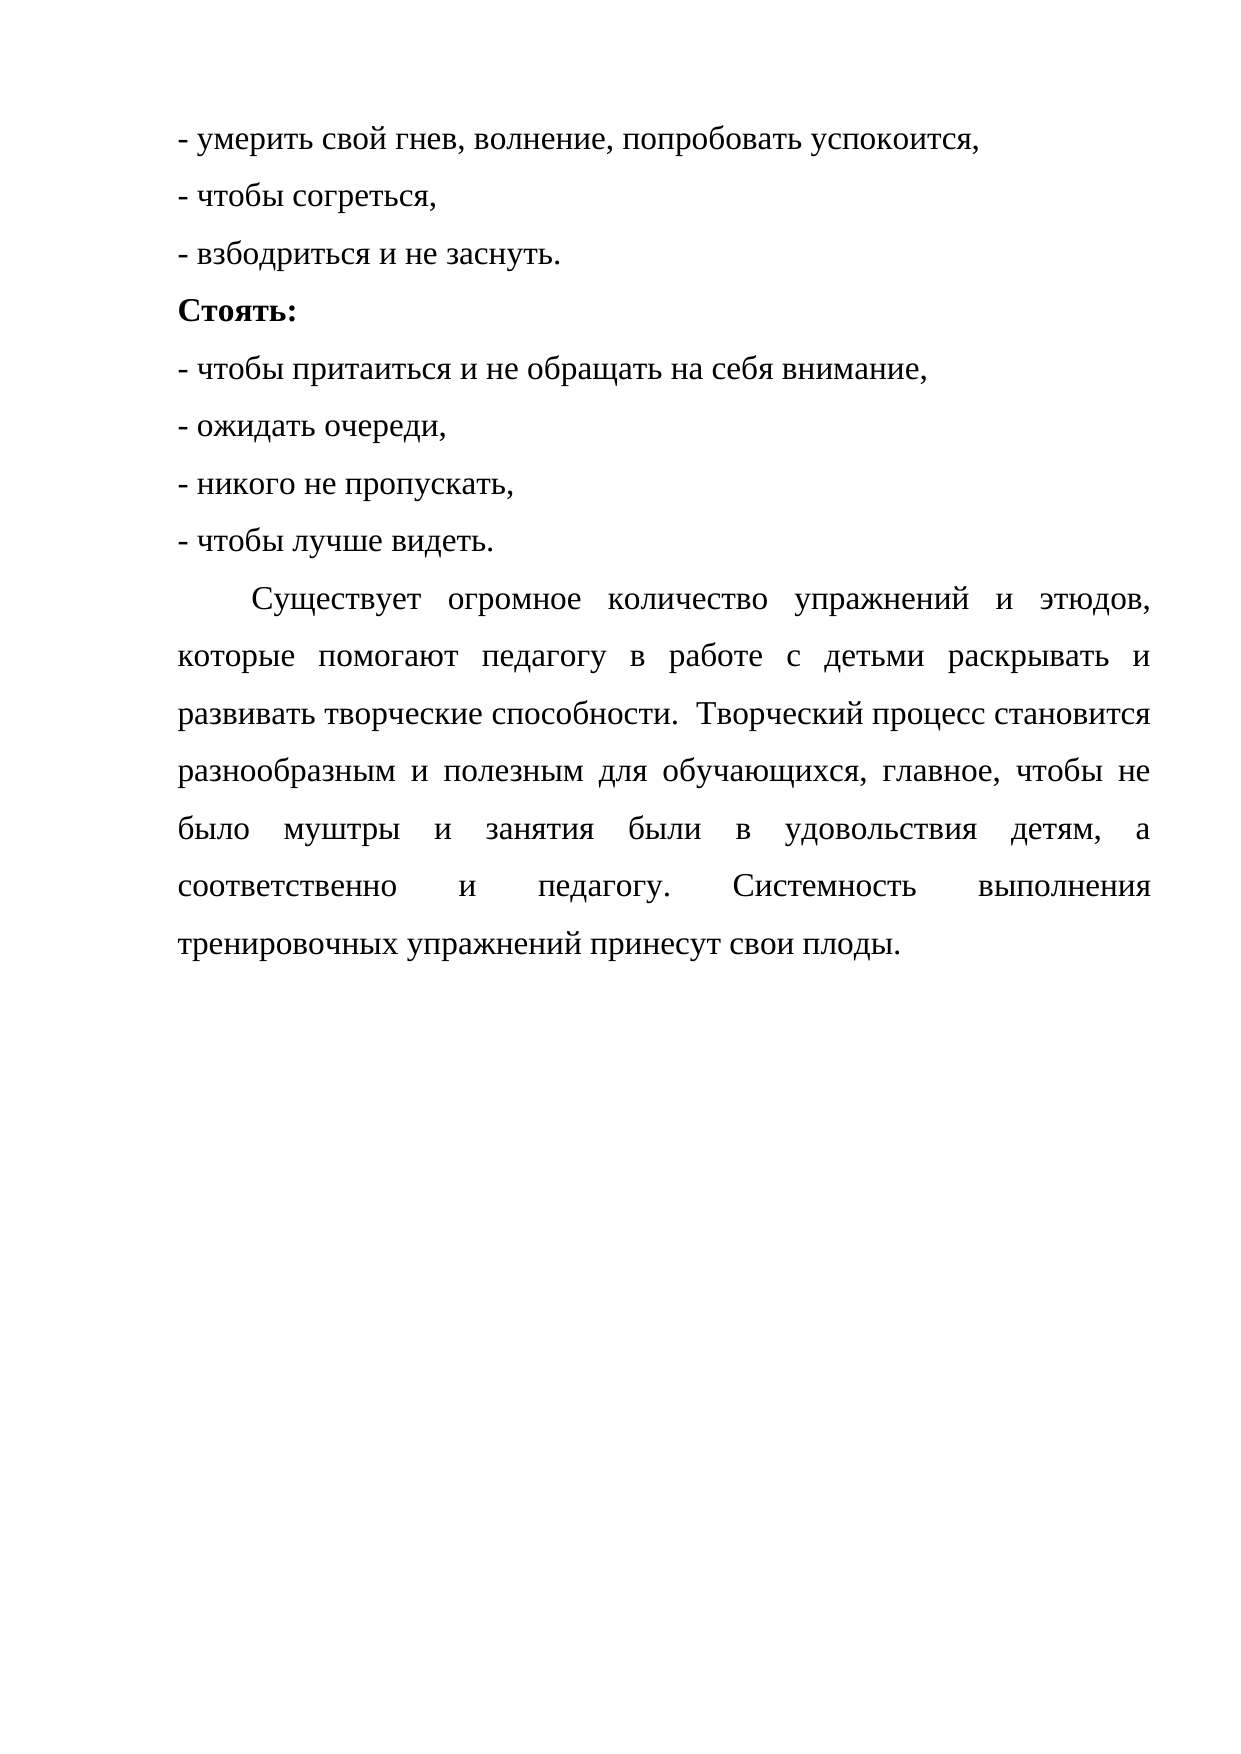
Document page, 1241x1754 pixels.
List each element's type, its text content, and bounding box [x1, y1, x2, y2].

text - чтобы лучше видеть. [177, 521, 1152, 559]
text - чтобы согреться, [177, 176, 1152, 214]
text - чтобы притаиться и не обращать на себя внимание, [177, 348, 1152, 386]
text Стоять: [177, 291, 1152, 329]
text - никого не пропускать, [177, 463, 1152, 501]
text - взбодриться и не заснуть. [177, 233, 1152, 271]
text - умерить свой гнев, волнение, попробовать успокоится, [177, 118, 1152, 156]
text Существует огромное количество упражнений и этюдов, которые помогают педагогу в работе с детьми раскрывать и развивать творческие способности. Творческий процесс становится разнообразным и полезным для обучающихся, главное, чтобы не было муштры и занятия были в удовольствия детям, а соответственно и педагогу. Системность выполнения тренировочных упражнений принесут свои плоды. [177, 578, 1152, 961]
text - ожидать очереди, [177, 406, 1152, 444]
